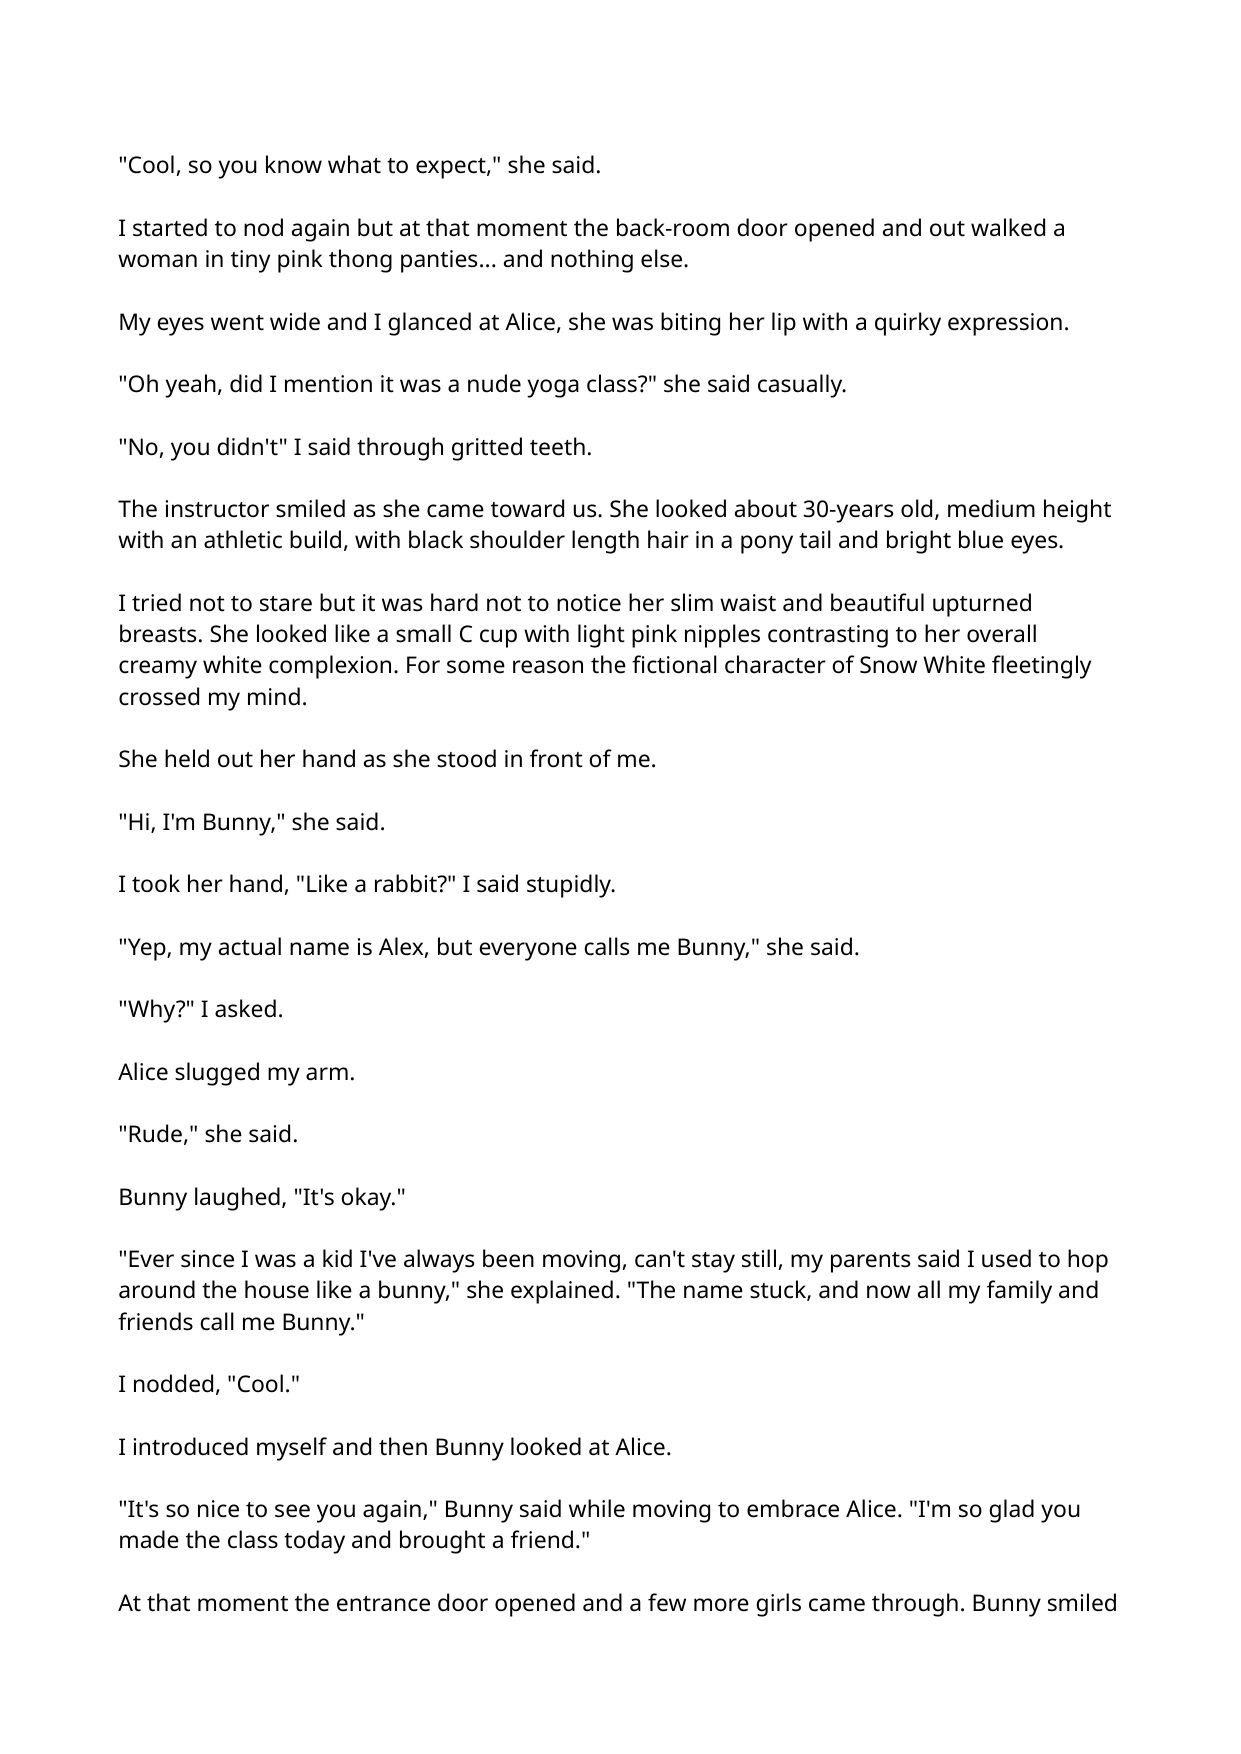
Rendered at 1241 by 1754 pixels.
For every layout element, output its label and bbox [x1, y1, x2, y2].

text [118, 118, 1122, 1618]
